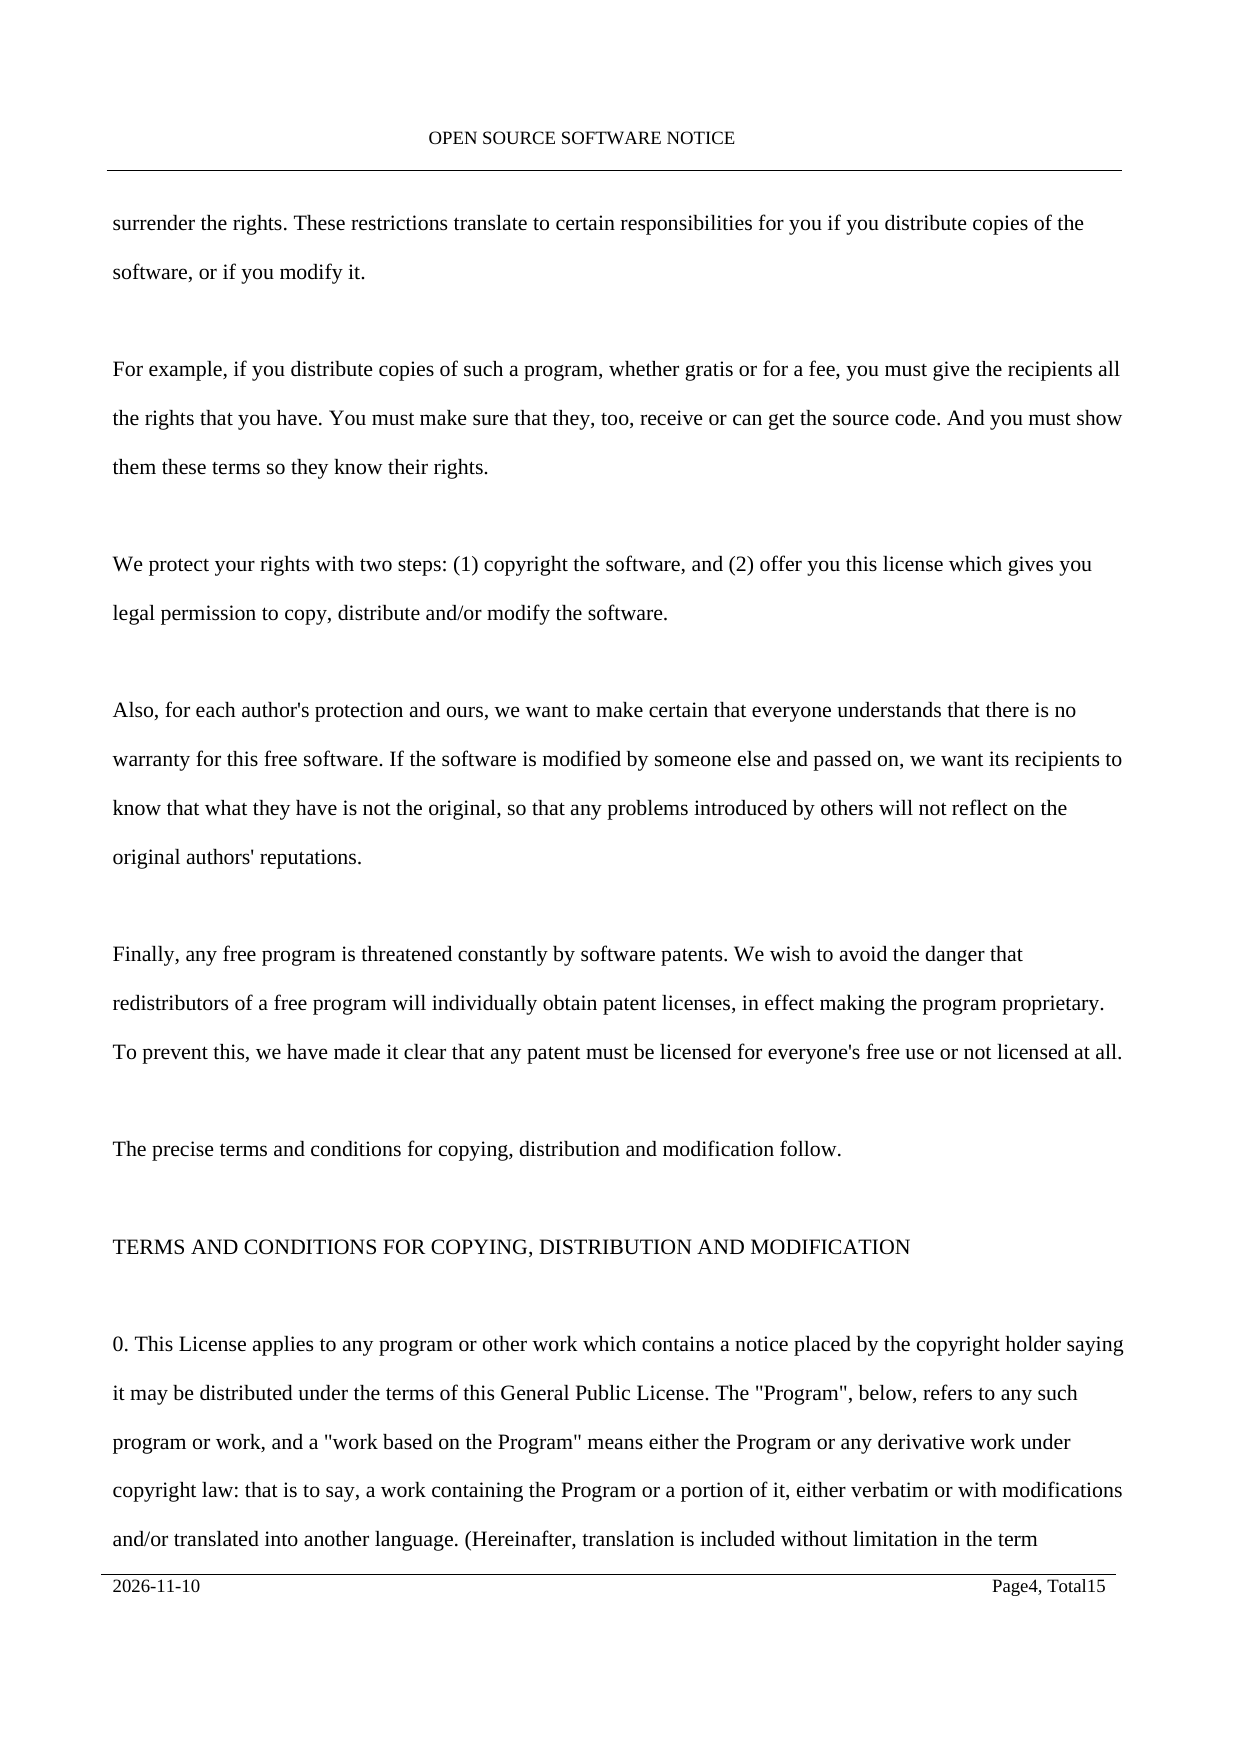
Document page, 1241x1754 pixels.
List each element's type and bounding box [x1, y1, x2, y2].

text [112, 206, 1128, 1555]
